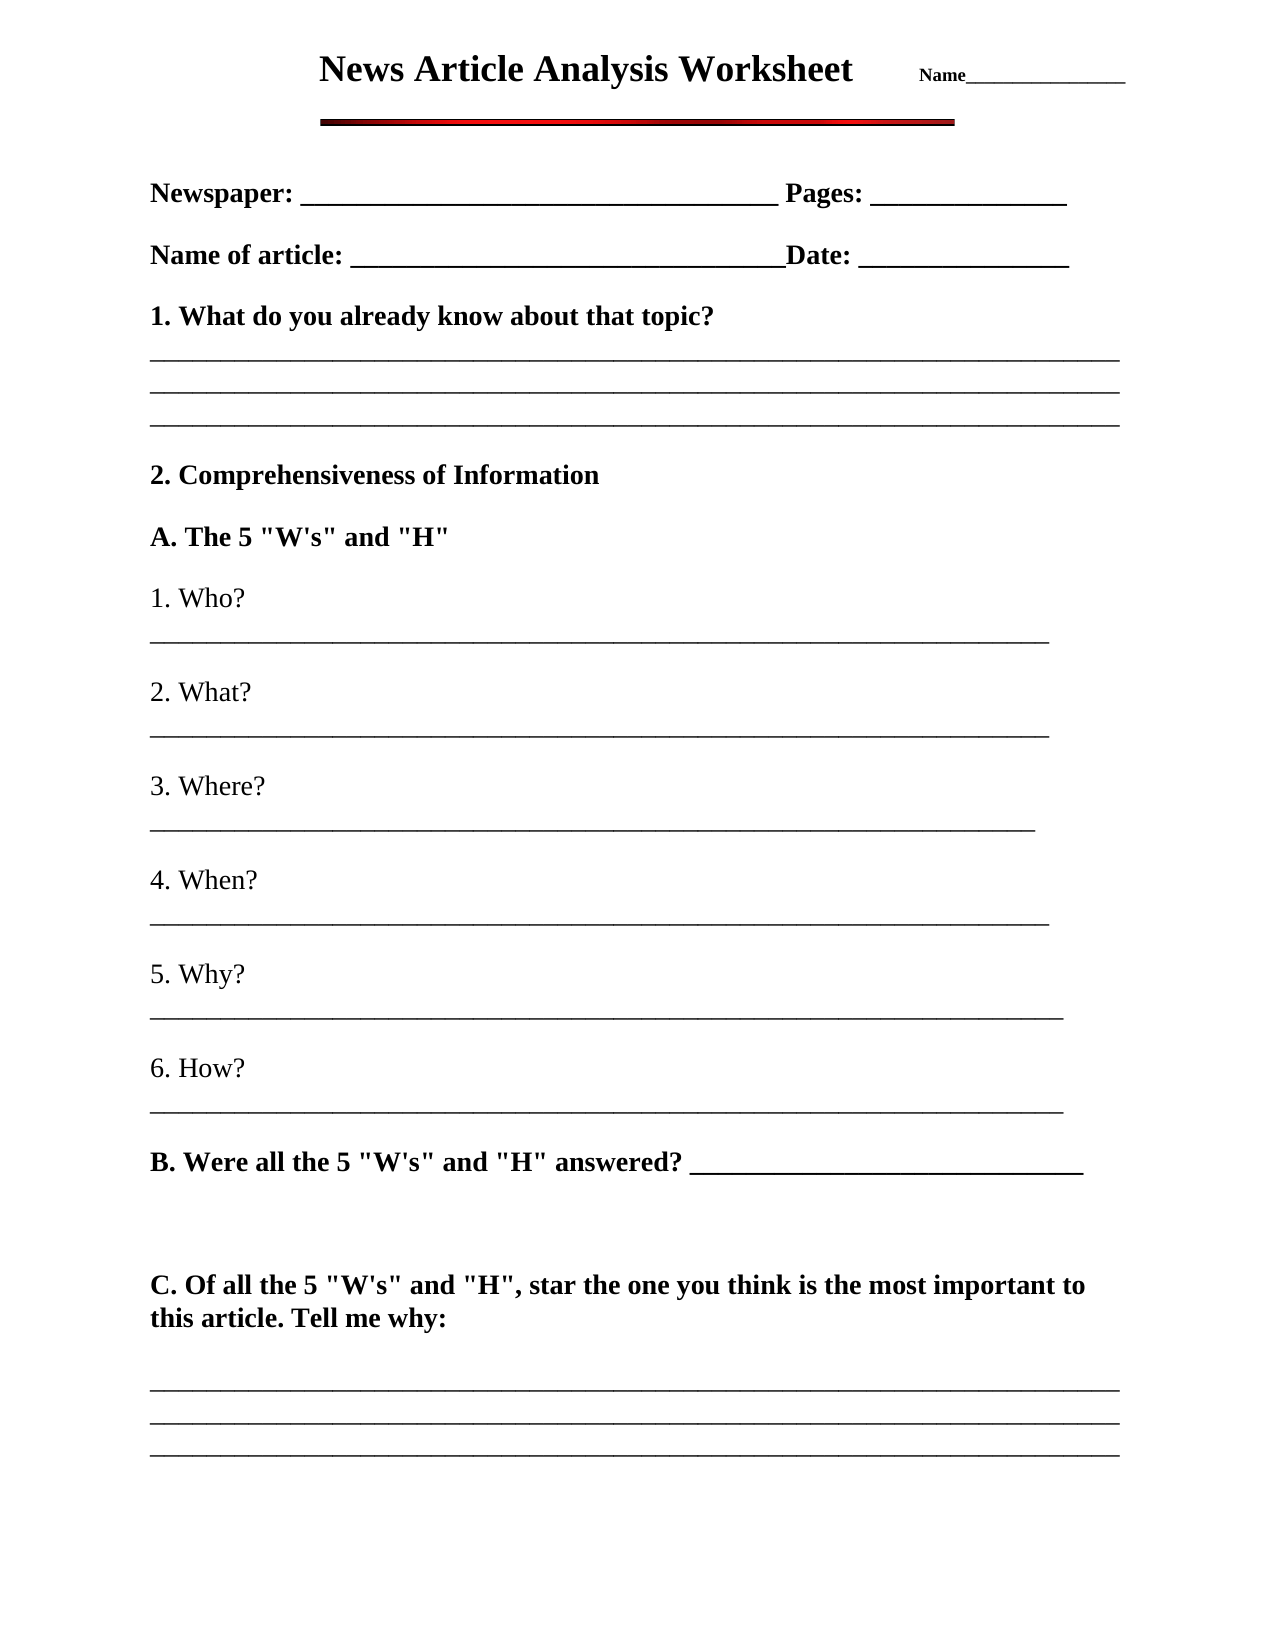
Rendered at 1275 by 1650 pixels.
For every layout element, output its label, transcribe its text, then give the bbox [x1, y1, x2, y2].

text 2. Comprehensiveness of Information [150, 458, 1125, 491]
text Newspaper: __________________________________ Pages: ______________ [150, 176, 1125, 209]
text 3. Where? _______________________________________________________________ [150, 769, 1125, 834]
text Name of article: _______________________________Date: _______________ [150, 238, 1125, 270]
text C. Of all the 5 "W's" and "H", star the one you think is the most important to this article. Tell me why: [150, 1268, 1125, 1333]
text News Article Analysis Worksheet Name_________________ [150, 47, 1125, 90]
text 2. What? ________________________________________________________________ [150, 675, 1125, 740]
text 6. How? _________________________________________________________________ [150, 1051, 1125, 1116]
picture [320, 119, 955, 126]
text 4. When? ________________________________________________________________ [150, 863, 1125, 928]
text _______________________________________________________________________________________________________________________________________________________________________________________________________________ [150, 1362, 1125, 1459]
text B. Were all the 5 "W's" and "H" answered? ____________________________ [150, 1145, 1125, 1177]
text 1. What do you already know about that topic? _______________________________________________________________________________________________________________________________________________________________________________________________________________ [150, 299, 1125, 429]
text 5. Why? _________________________________________________________________ [150, 957, 1125, 1022]
text A. The 5 "W's" and "H" [150, 520, 1125, 552]
text 1. Who? ________________________________________________________________ [150, 581, 1125, 646]
